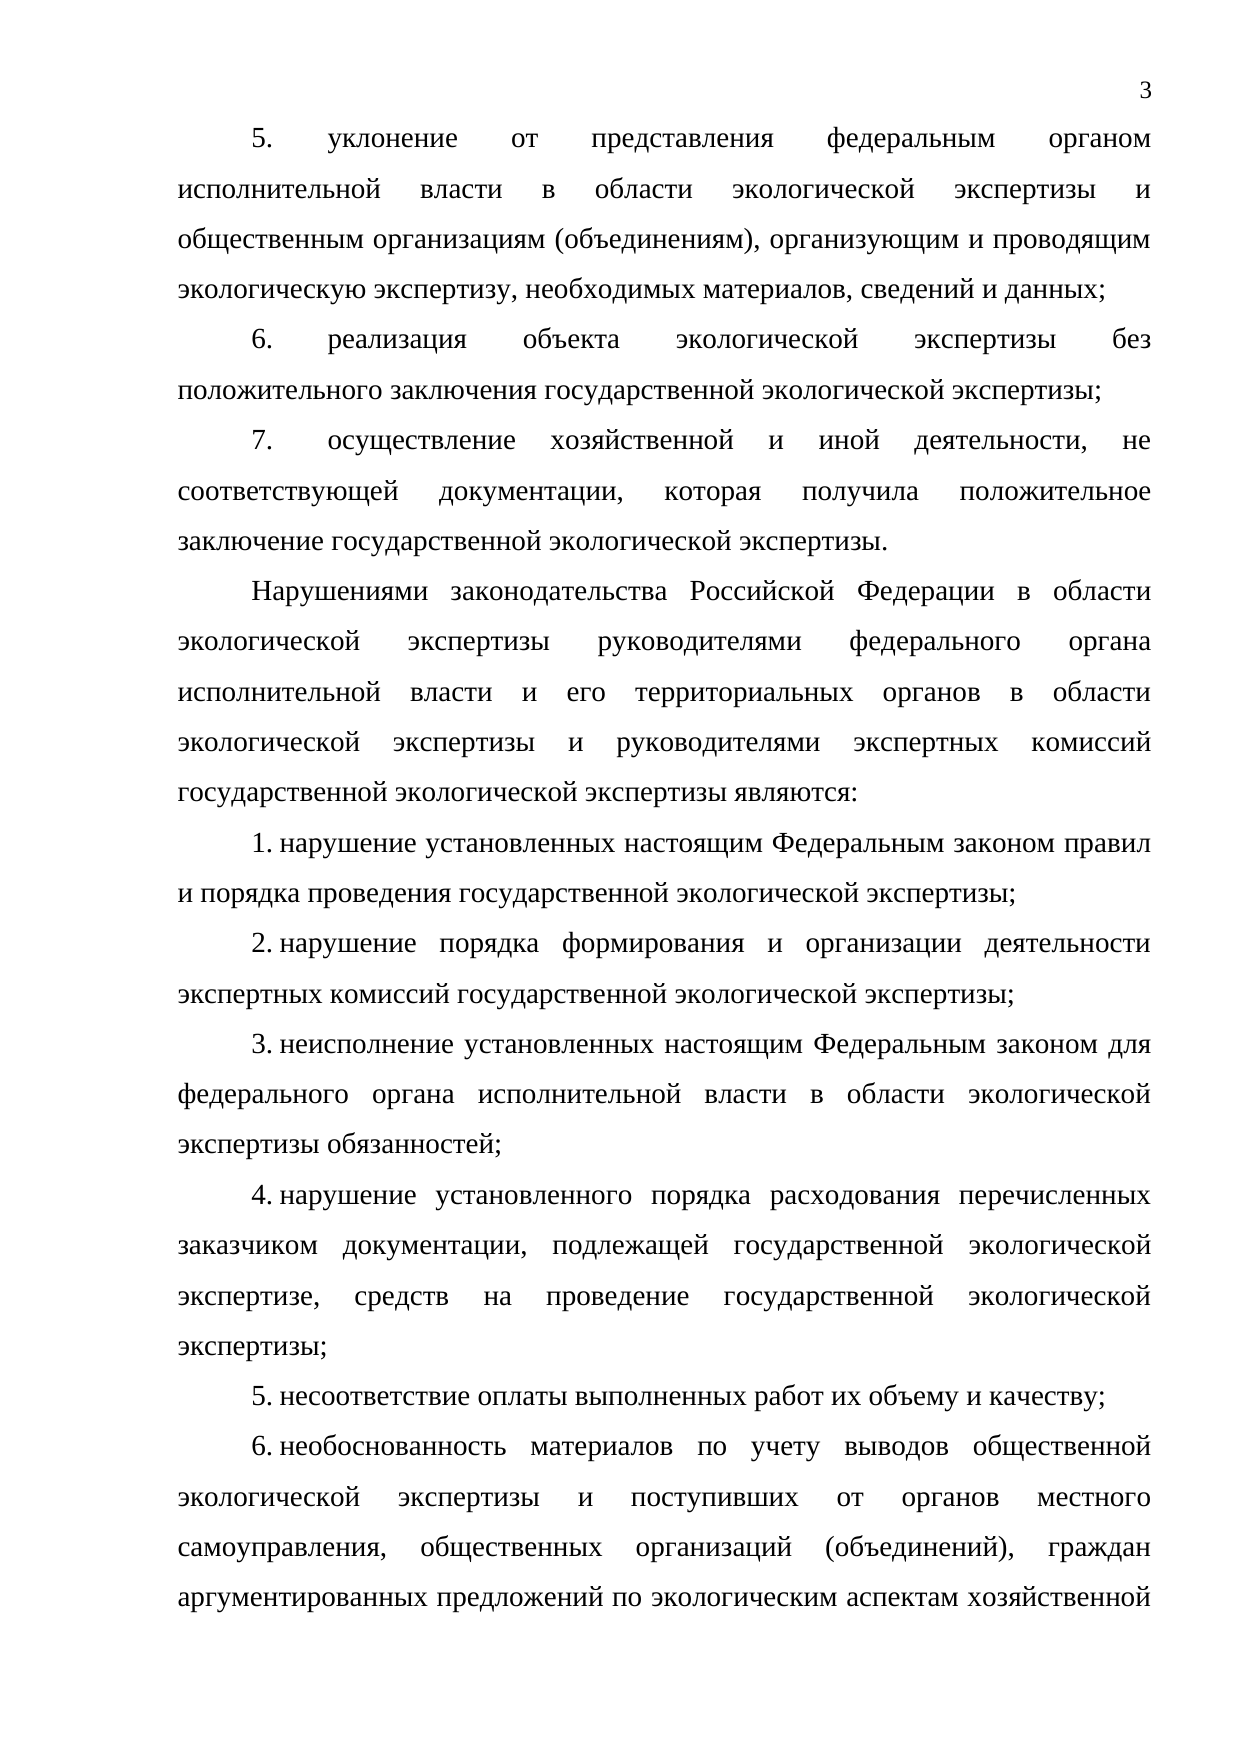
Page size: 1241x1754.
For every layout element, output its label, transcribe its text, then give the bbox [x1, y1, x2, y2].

list реализация объекта экологической экспертизы без положительного заключения государственной экологической экспертизы; [177, 322, 1152, 406]
list нарушение установленных настоящим Федеральным законом правил и порядка проведения государственной экологической экспертизы; [177, 825, 1152, 909]
list уклонение от представления федеральным органом исполнительной власти в области экологической экспертизы и общественным организациям (объединениям), организующим и проводящим экологическую экспертизу, необходимых материалов, сведений и данных; [177, 120, 1152, 305]
list неисполнение установленных настоящим Федеральным законом для федерального органа исполнительной власти в области экологической экспертизы обязанностей; [177, 1026, 1152, 1160]
text Нарушениями законодательства Российской Федерации в области экологической экспертизы руководителями федерального органа исполнительной власти и его территориальных органов в области экологической экспертизы и руководителями экспертных комиссий государственной экологической экспертизы являются: [177, 573, 1152, 808]
list нарушение порядка формирования и организации деятельности экспертных комиссий государственной экологической экспертизы; [177, 925, 1152, 1009]
list несоответствие оплаты выполненных работ их объему и качеству; [177, 1378, 1152, 1412]
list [177, 1428, 1152, 1613]
list нарушение установленного порядка расходования перечисленных заказчиком документации, подлежащей государственной экологической экспертизе, средств на проведение государственной экологической экспертизы; [177, 1177, 1152, 1361]
list осуществление хозяйственной и иной деятельности, не соответствующей документации, которая получила положительное заключение государственной экологической экспертизы. [177, 422, 1152, 556]
